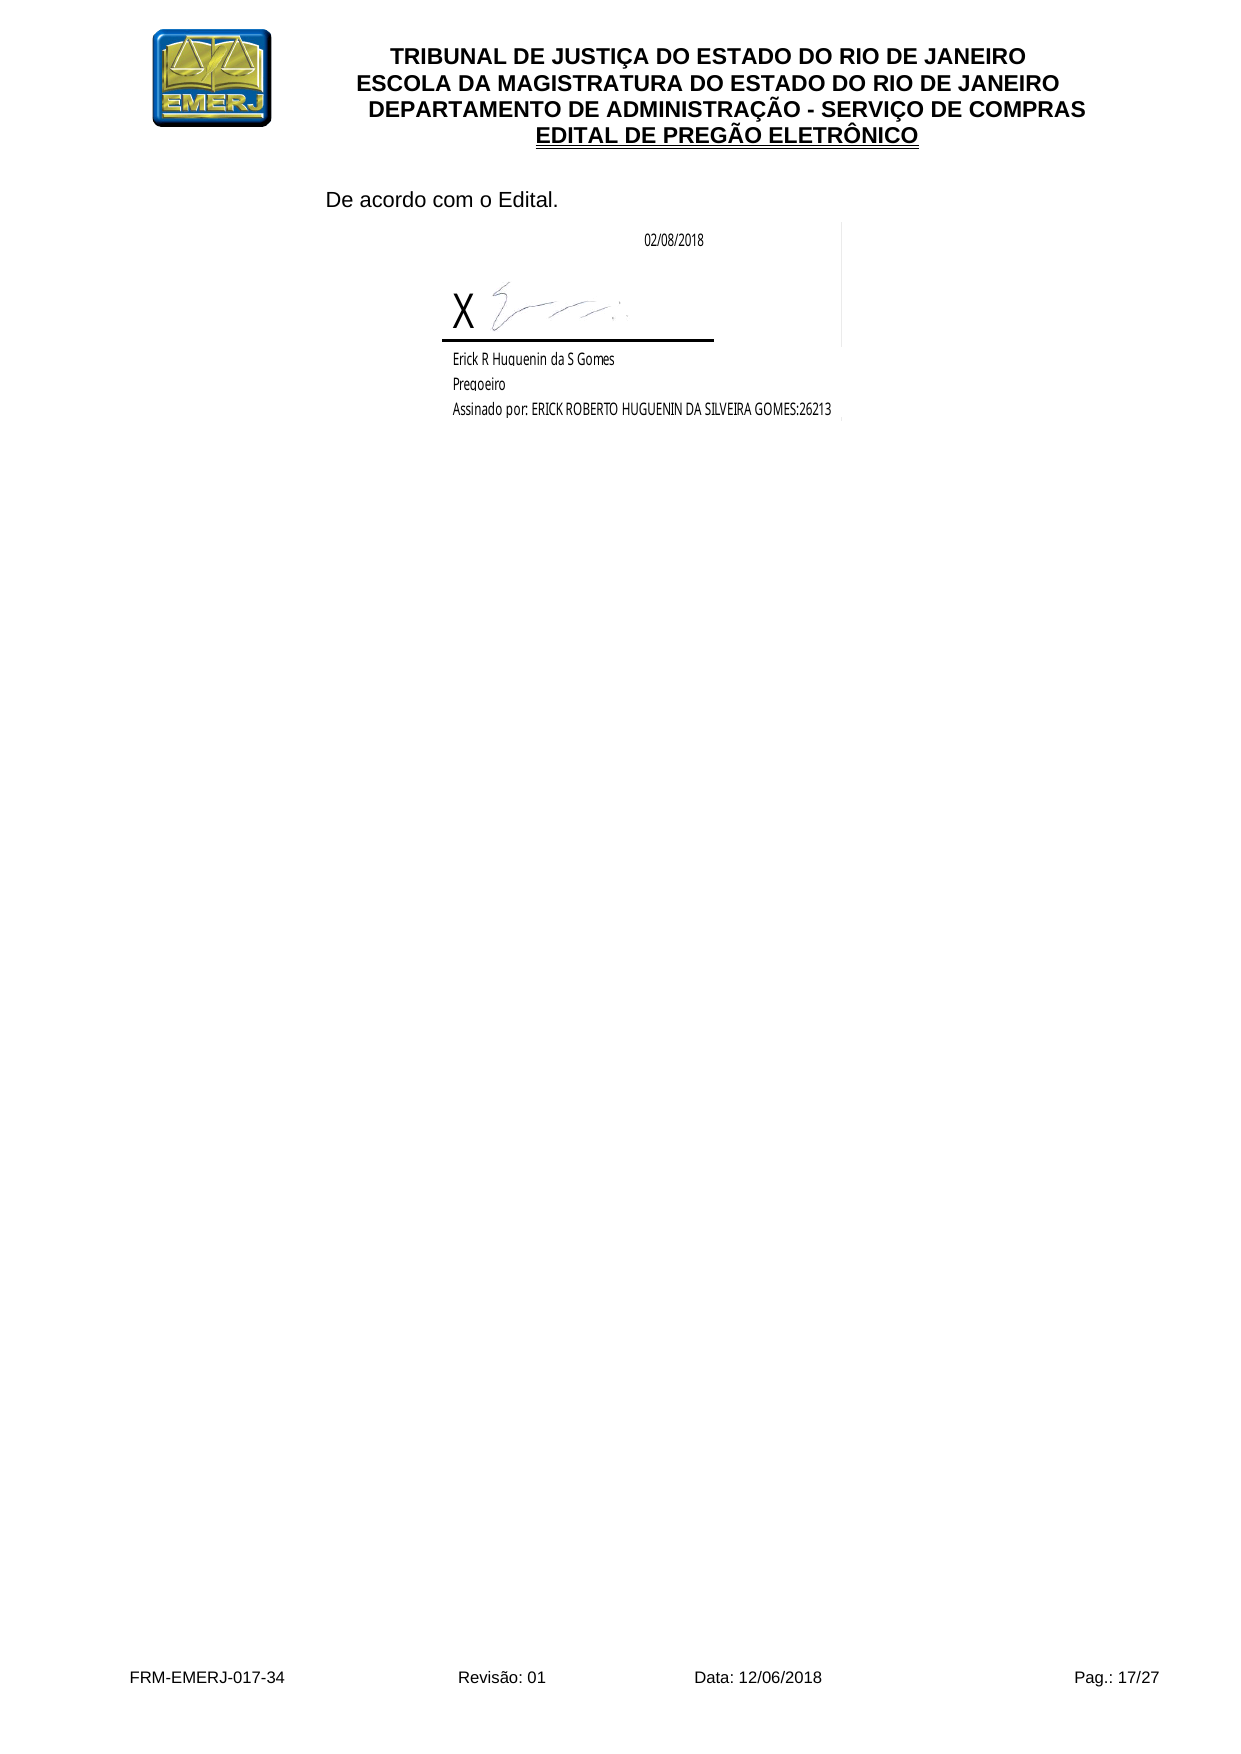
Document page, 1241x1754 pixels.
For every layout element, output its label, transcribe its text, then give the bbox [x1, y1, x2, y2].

text De acordo com o Edital. [118, 186, 1166, 212]
